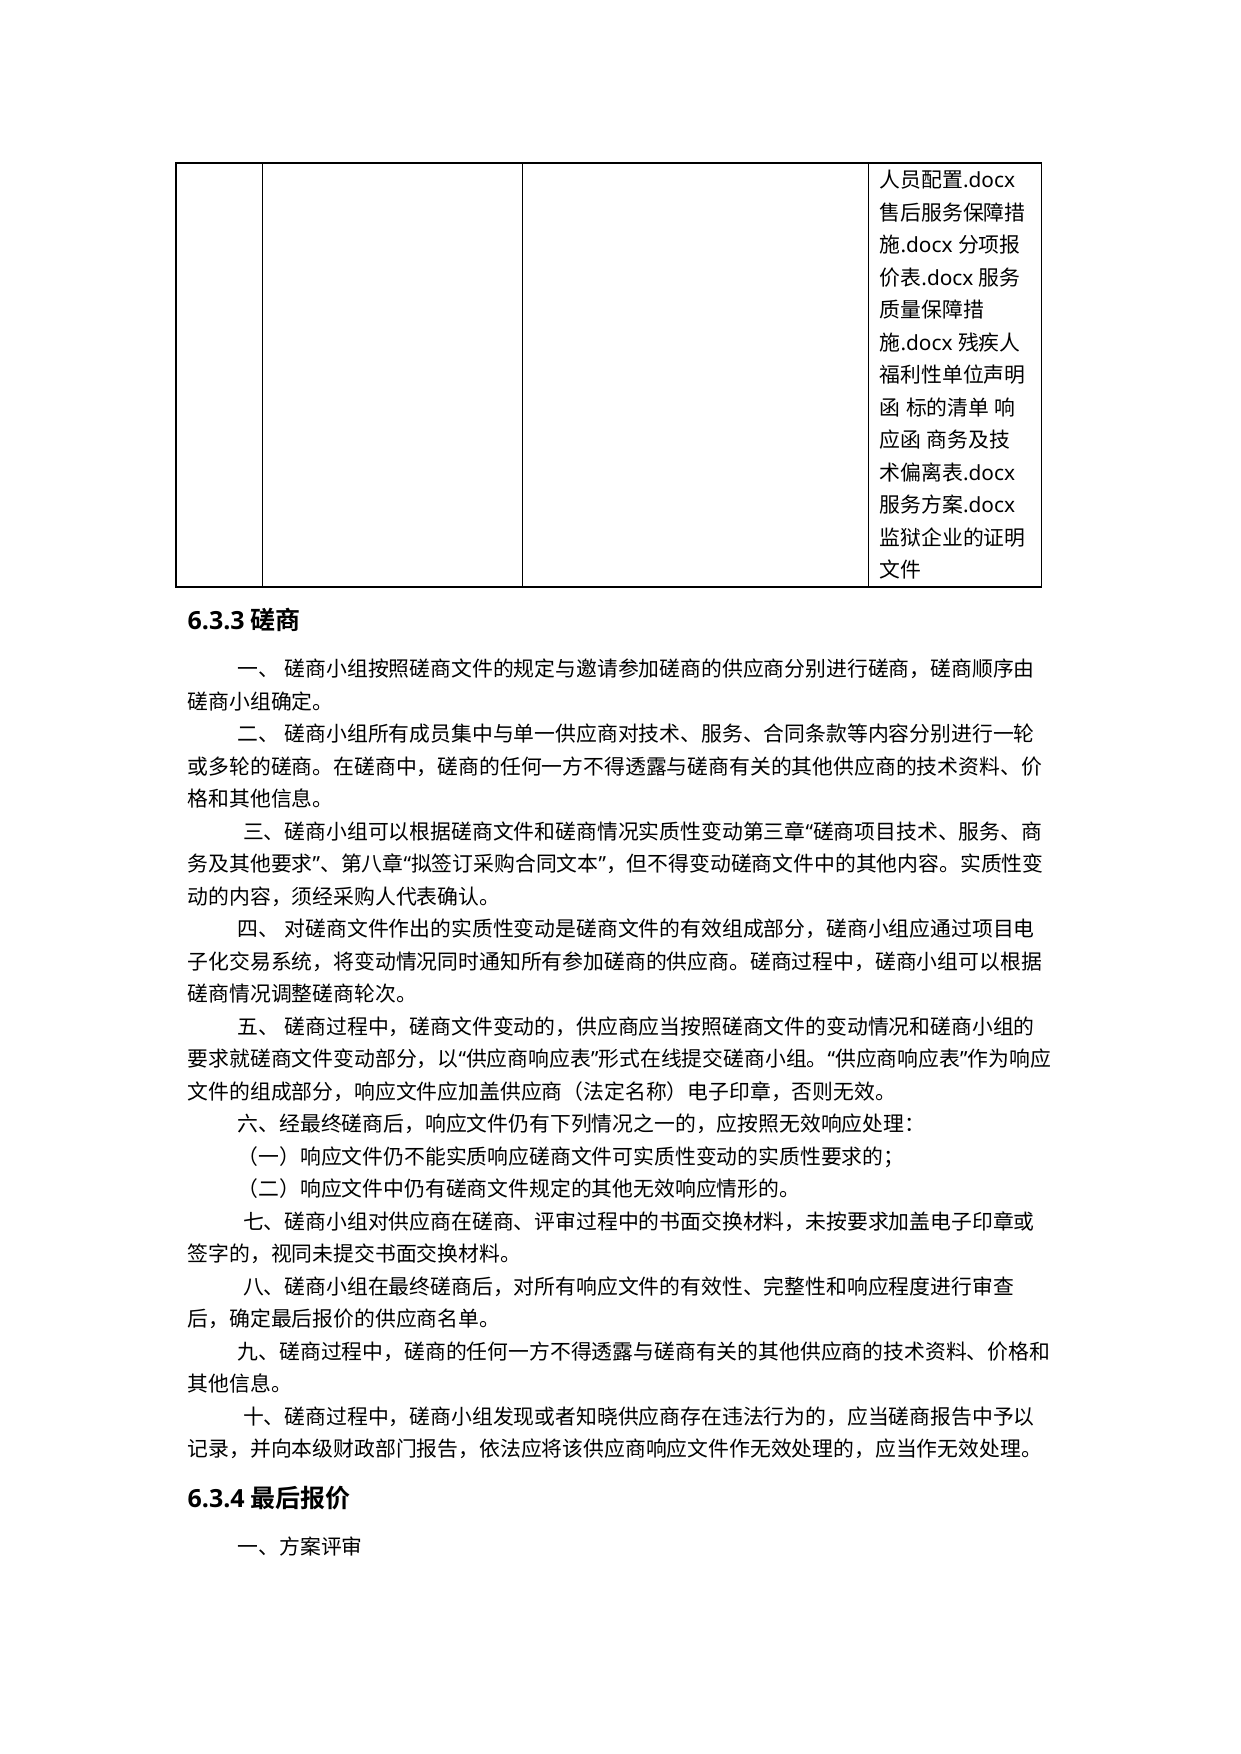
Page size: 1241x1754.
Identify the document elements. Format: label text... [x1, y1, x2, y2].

text 三、磋商小组可以根据磋商文件和磋商情况实质性变动第三章“磋商项目技术、服务、商务及其他要求”、第八章“拟签订采购合同文本”，但不得变动磋商文件中的其他内容。实质性变动的内容，须经采购人代表确认。 [187, 815, 1053, 913]
text 八、磋商小组在最终磋商后，对所有响应文件的有效性、完整性和响应程度进行审查后，确定最后报价的供应商名单。 [187, 1270, 1053, 1335]
text 七、磋商小组对供应商在磋商、评审过程中的书面交换材料，未按要求加盖电子印章或签字的，视同未提交书面交换材料。 [187, 1205, 1053, 1270]
text （一）响应文件仍不能实质响应磋商文件可实质性变动的实质性要求的； [187, 1140, 1053, 1173]
text 6.3.4最后报价 [187, 1465, 1053, 1530]
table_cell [523, 164, 868, 586]
text 十、磋商过程中，磋商小组发现或者知晓供应商存在违法行为的，应当磋商报告中予以记录，并向本级财政部门报告，依法应将该供应商响应文件作无效处理的，应当作无效处理。 [187, 1400, 1053, 1465]
text 四、 对磋商文件作出的实质性变动是磋商文件的有效组成部分，磋商小组应通过项目电子化交易系统，将变动情况同时通知所有参加磋商的供应商。磋商过程中，磋商小组可以根据磋商情况调整磋商轮次。 [187, 913, 1053, 1010]
text 一、方案评审 [187, 1530, 1053, 1563]
text 五、 磋商过程中，磋商文件变动的，供应商应当按照磋商文件的变动情况和磋商小组的要求就磋商文件变动部分，以“供应商响应表”形式在线提交磋商小组。“供应商响应表”作为响应文件的组成部分，响应文件应加盖供应商（法定名称）电子印章，否则无效。 [187, 1010, 1053, 1108]
text 九、磋商过程中，磋商的任何一方不得透露与磋商有关的其他供应商的技术资料、价格和其他信息。 [187, 1335, 1053, 1400]
table_cell 6 [177, 164, 262, 586]
text 二、 磋商小组所有成员集中与单一供应商对技术、服务、合同条款等内容分别进行一轮或多轮的磋商。在磋商中，磋商的任何一方不得透露与磋商有关的其他供应商的技术资料、价格和其他信息。 [187, 718, 1053, 815]
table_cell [263, 164, 522, 586]
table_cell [869, 164, 1041, 586]
text （二）响应文件中仍有磋商文件规定的其他无效响应情形的。 [187, 1173, 1053, 1205]
text 六、经最终磋商后，响应文件仍有下列情况之一的，应按照无效响应处理： [187, 1108, 1053, 1140]
text 一、 磋商小组按照磋商文件的规定与邀请参加磋商的供应商分别进行磋商，磋商顺序由磋商小组确定。 [187, 653, 1053, 718]
text 6.3.3磋商 [187, 588, 1053, 653]
